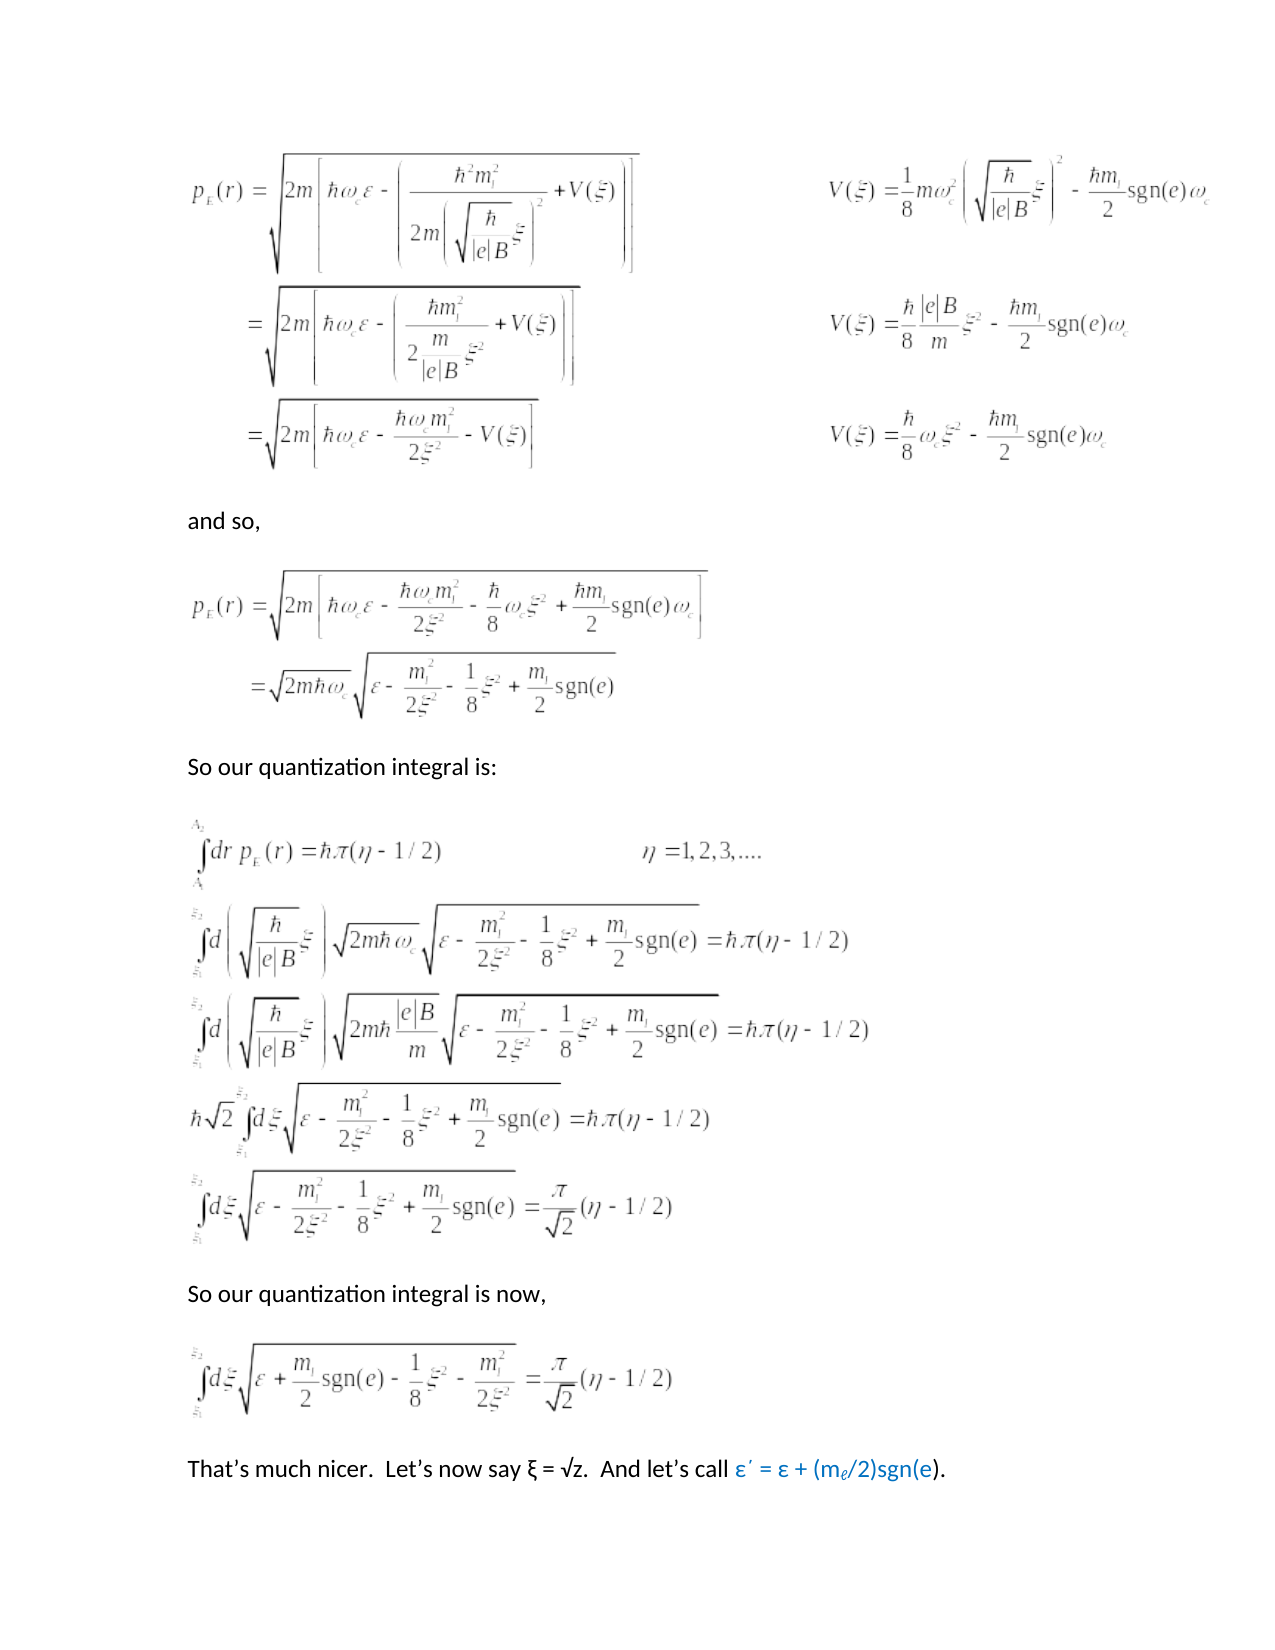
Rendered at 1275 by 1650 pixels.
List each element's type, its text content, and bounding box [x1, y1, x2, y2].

text So our quantization integral is now, [187, 1278, 1087, 1309]
text and so, [187, 506, 1087, 536]
text So our quantization integral is: [187, 752, 1087, 782]
text That’s much nicer. Let’s now say ξ = √z. And let’s call ε´ = ε + (mℓ/2)sgn(e). [187, 1453, 1087, 1484]
